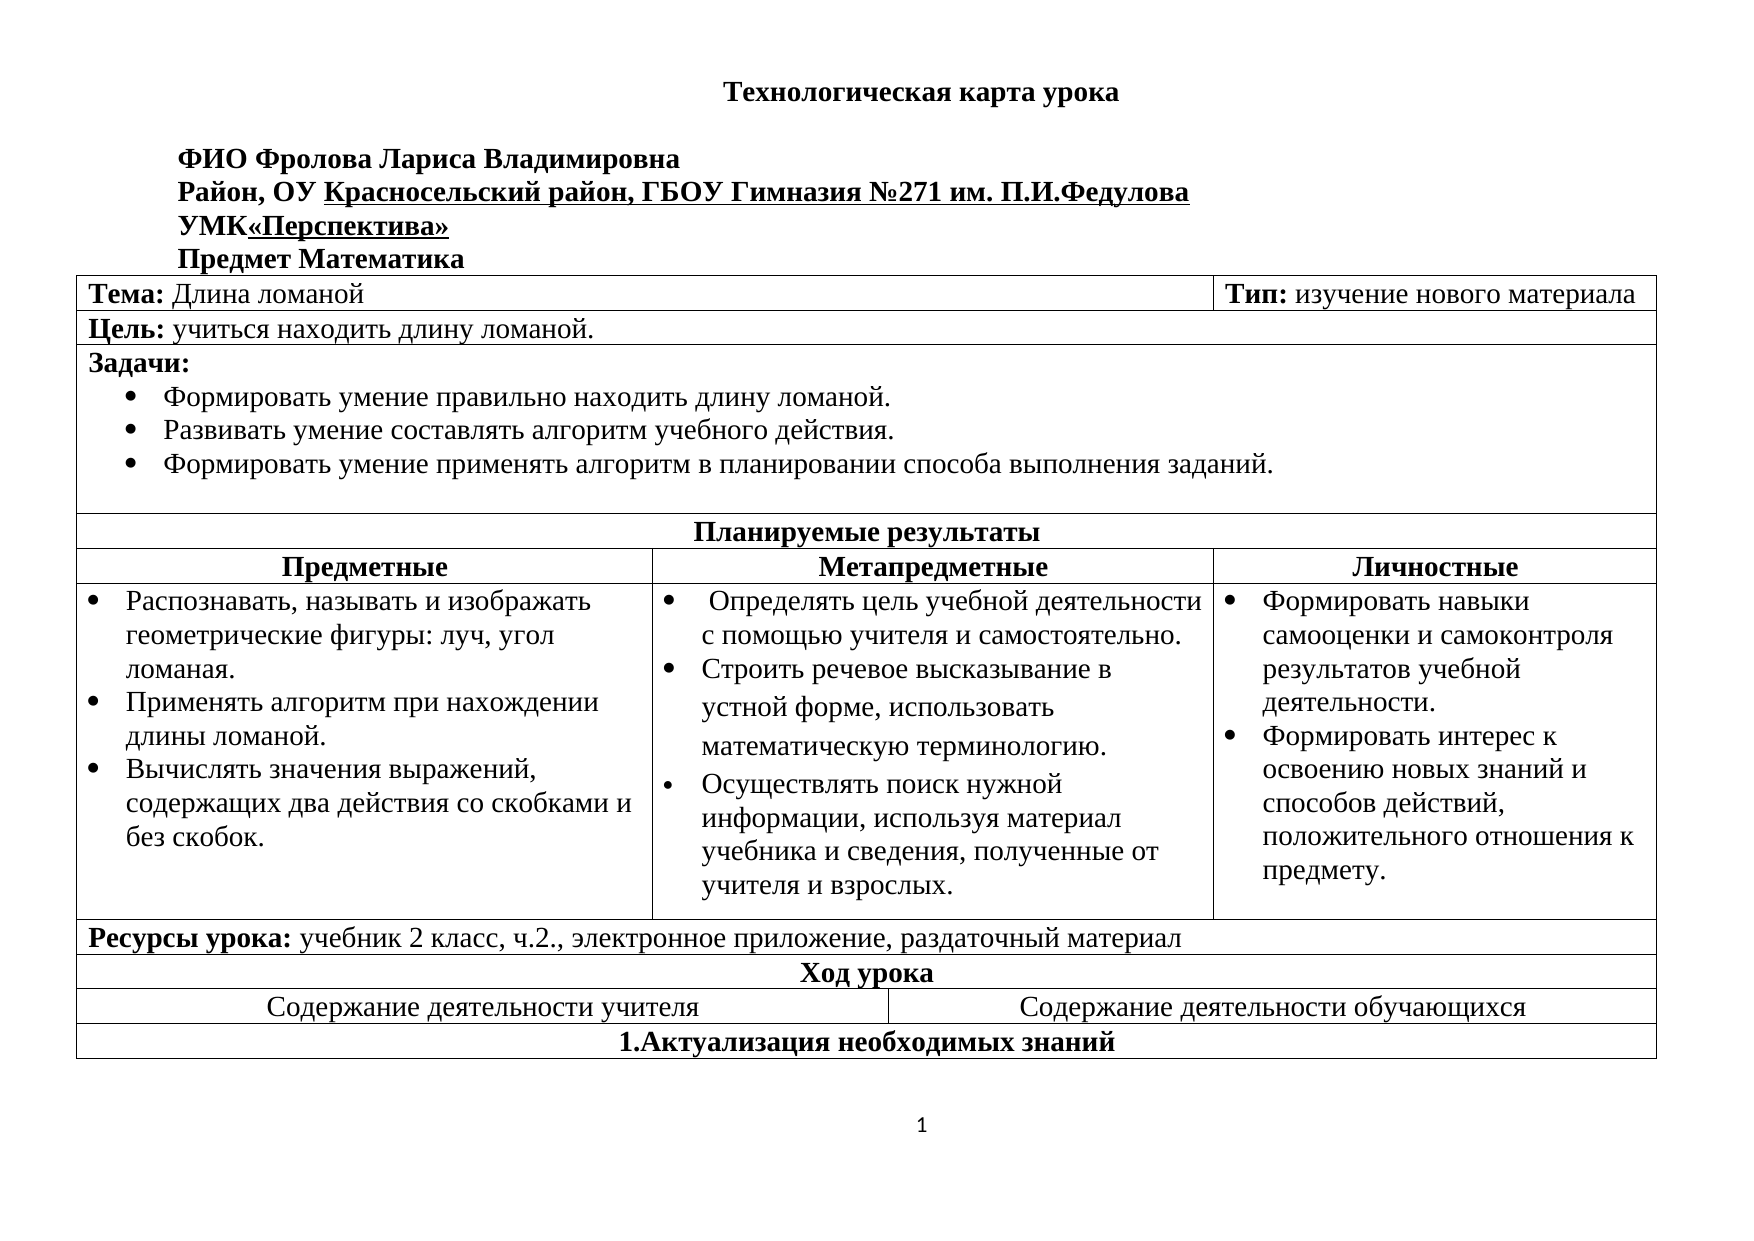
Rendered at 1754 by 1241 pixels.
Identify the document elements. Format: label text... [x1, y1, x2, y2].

table_cell Предметные [77, 549, 652, 582]
text Район, ОУ Красносельский район, ГБОУ Гимназия №271 им. П.И.Федулова [177, 174, 1665, 208]
table_cell Личностные [1214, 549, 1656, 582]
table_cell Содержание деятельности учителя [77, 989, 888, 1023]
table_header Тип: изучение нового материала [1214, 276, 1656, 310]
table_cell Формировать навыки самооценки и самоконтроля результатов учебной деятельности. Формировать интерес к освоению новых знаний и способов действий, положительного отношения к предмету. [1214, 584, 1656, 919]
table_cell Содержание деятельности обучающихся [889, 989, 1656, 1023]
text Предмет Математика [177, 242, 1665, 275]
table_cell Ресурсы урока: учебник 2 класс, ч.2., электронное приложение, раздаточный материал [77, 920, 1656, 954]
table_cell Задачи: Формировать умение правильно находить длину ломаной. Развивать умение составлять алгоритм учебного действия. Формировать умение применять алгоритм в планировании способа выполнения заданий. [77, 345, 1656, 513]
table_cell Определять цель учебной деятельности с помощью учителя и самостоятельно. Строить речевое высказывание в устной форме, использовать математическую терминологию. Осуществлять поиск нужной информации, используя материал учебника и сведения, полученные от учителя и взрослых. [653, 584, 1213, 919]
text Технологическая карта урока [177, 74, 1665, 107]
text УМК«Перспектива» [177, 208, 1665, 242]
table_header Тема: Длина ломаной [77, 276, 1213, 310]
table_cell Планируемые результаты [77, 514, 1656, 548]
table_cell Ход урока [77, 955, 1656, 988]
table_cell Метапредметные [653, 549, 1213, 582]
table_cell Распознавать, называть и изображать геометрические фигуры: луч, угол ломаная. Применять алгоритм при нахождении длины ломаной. Вычислять значения выражений, содержащих два действия со скобками и без скобок. [77, 584, 652, 919]
text ФИО Фролова Лариса Владимировна [177, 141, 1665, 174]
table_cell Цель: учиться находить длину ломаной. [77, 311, 1656, 344]
table_cell 1.Актуализация необходимых знаний [77, 1024, 1656, 1057]
